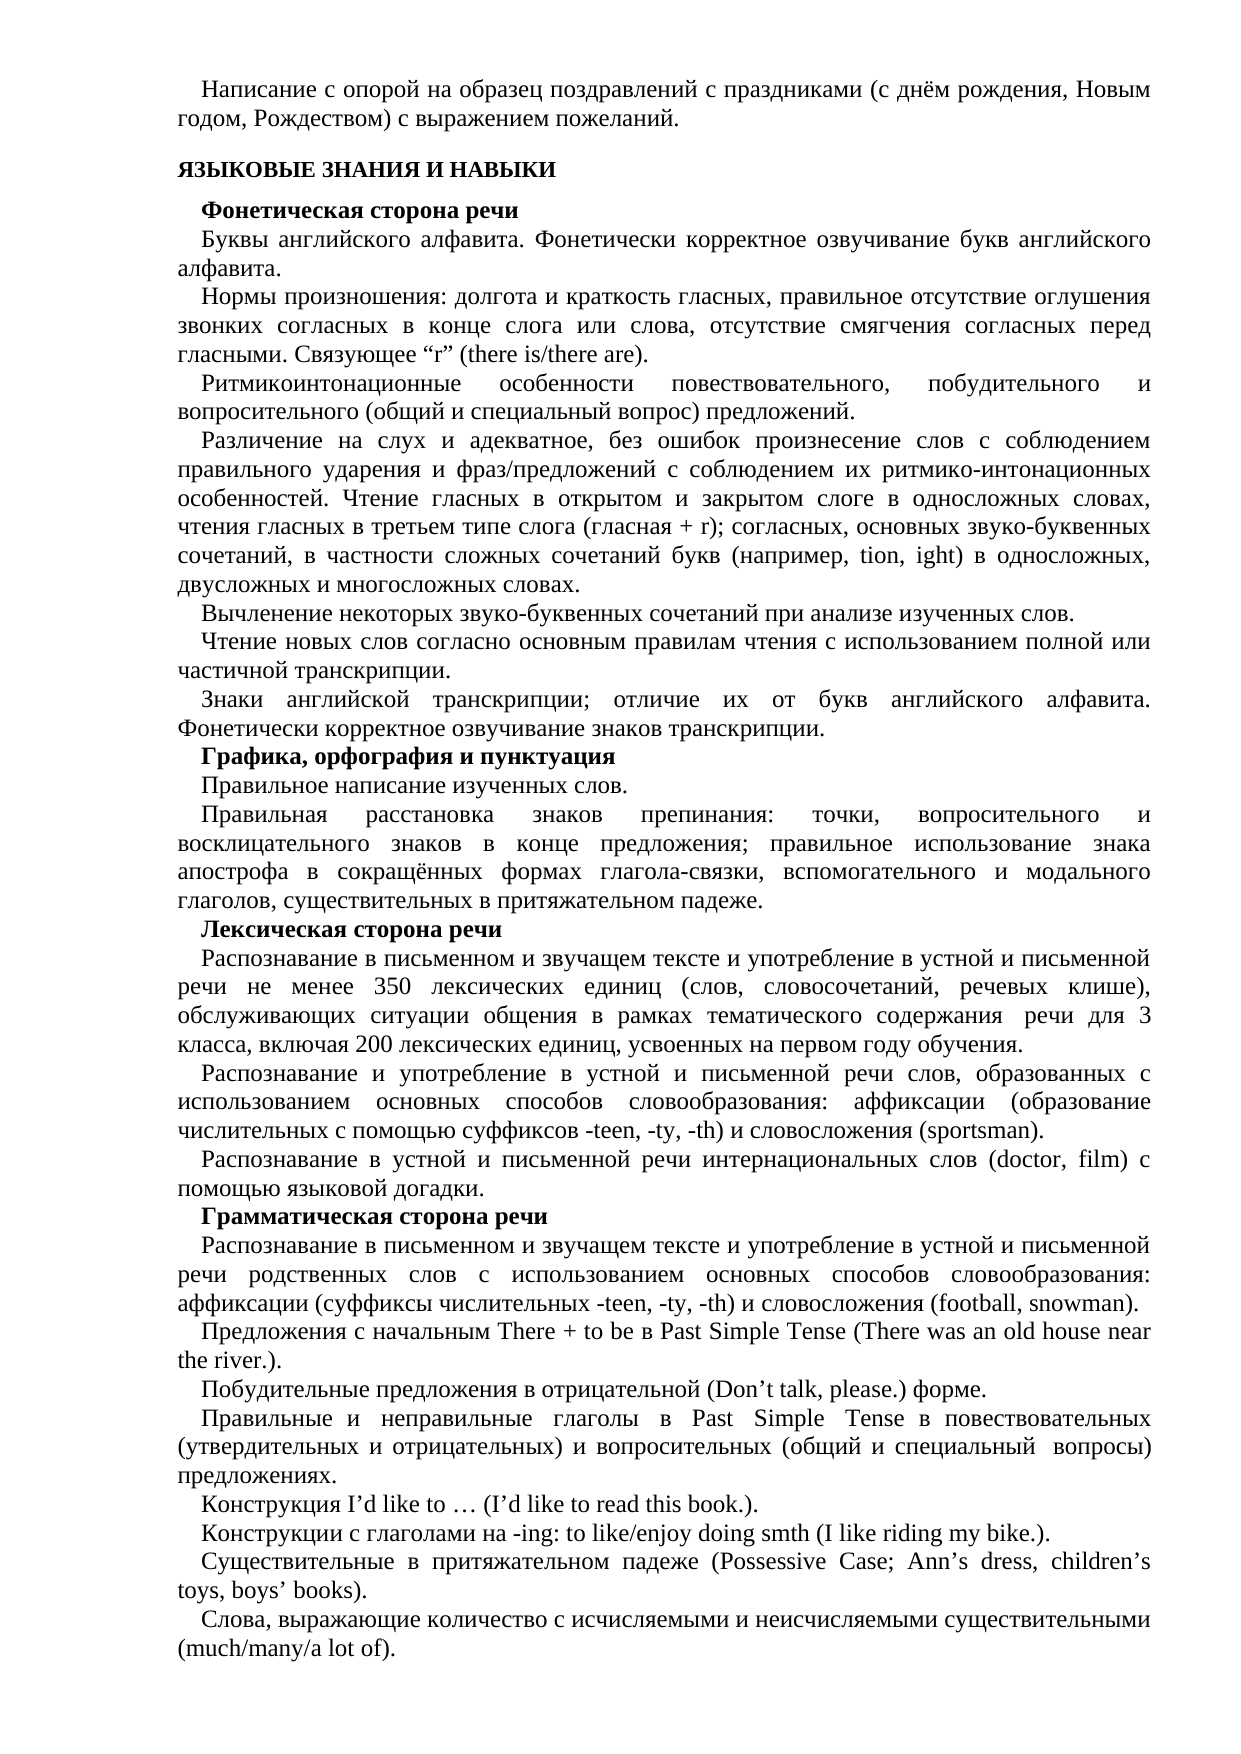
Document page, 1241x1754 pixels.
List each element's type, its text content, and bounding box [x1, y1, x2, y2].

text Распознавание в письменном и звучащем тексте и употребление в устной и письменной речи родственных слов с использованием основных способов словообразования: аффиксации (суффиксы числительных -teen, -ty, -th) и словосложения (football, snowman). [177, 1230, 1152, 1316]
text Фонетическая сторона речи [177, 195, 1152, 224]
text Конструкция I’d like to … (I’d like to read this book.). [177, 1489, 1152, 1518]
text ЯЗЫКОВЫЕ ЗНАНИЯ И НАВЫКИ [177, 156, 1152, 183]
text Буквы английского алфавита. Фонетически корректное озвучивание букв английского алфавита. [177, 224, 1152, 281]
text Предложения с начальным There + to be в Past Simple Tense (There was an old house near the river.). [177, 1316, 1152, 1374]
text Чтение новых слов согласно основным правилам чтения с использованием полной или частичной транскрипции. [177, 626, 1152, 684]
text Нормы произношения: долгота и краткость гласных, правильное отсутствие оглушения звонких согласных в конце слога или слова, отсутствие смягчения согласных перед гласными. Связующее “r” (there is/there are). [177, 281, 1152, 368]
text Побудительные предложения в отрицательной (Don’t talk, please.) форме. [177, 1374, 1152, 1403]
text Вычленение некоторых звуко-буквенных сочетаний при анализе изученных слов. [177, 598, 1152, 626]
text Распознавание в письменном и звучащем тексте и употребление в устной и письменной речи не менее 350 лексических единиц (слов, словосочетаний, речевых клише), обслуживающих ситуации общения в рамках тематического содержания речи для 3 класса, включая 200 лексических единиц, усвоенных на первом году обучения. [177, 943, 1152, 1058]
text Правильные и неправильные глаголы в Past Simple Tense в повествовательных (утвердительных и отрицательных) и вопросительных (общий и специальный вопросы) предложениях. [177, 1403, 1152, 1489]
text Ритмикоинтонационные особенности повествовательного, побудительного и вопросительного (общий и специальный вопрос) предложений. [177, 368, 1152, 425]
text Правильная расстановка знаков препинания: точки, вопросительного и восклицательного знаков в конце предложения; правильное использование знака апострофа в сокращённых формах глагола-связки, вспомогательного и модального глаголов, существительных в притяжательном падеже. [177, 799, 1152, 914]
text Распознавание в устной и письменной речи интернациональных слов (doctor, film) с помощью языковой догадки. [177, 1144, 1152, 1201]
text Слова, выражающие количество с исчисляемыми и неисчисляемыми существительными (much/many/a lot of). [177, 1604, 1152, 1661]
text Знаки английской транскрипции; отличие их от букв английского алфавита. Фонетически корректное озвучивание знаков транскрипции. [177, 684, 1152, 741]
text Правильное написание изученных слов. [177, 770, 1152, 799]
text Лексическая сторона речи [177, 914, 1152, 943]
text Написание с опорой на образец поздравлений с праздниками (с днём рождения, Новым годом, Рождеством) с выражением пожеланий. [177, 74, 1152, 131]
text Существительные в притяжательном падеже (Possessive Case; Ann’s dress, children’s toys, boys’ books). [177, 1546, 1152, 1604]
text Распознавание и употребление в устной и письменной речи слов, образованных с использованием основных способов словообразования: аффиксации (образование числительных с помощью суффиксов -teen, -ty, -th) и словосложения (sportsman). [177, 1058, 1152, 1144]
text Графика, орфография и пунктуация [177, 741, 1152, 770]
text Грамматическая сторона речи [177, 1201, 1152, 1230]
text Конструкции с глаголами на -ing: to like/enjoy doing smth (I like riding my bike.). [177, 1518, 1152, 1546]
text Различение на слух и адекватное, без ошибок произнесение слов с соблюдением правильного ударения и фраз/предложений с соблюдением их ритмико-интонационных особенностей. Чтение гласных в открытом и закрытом слоге в односложных словах, чтения гласных в третьем типе слога (гласная + r); согласных, основных звуко-буквенных сочетаний, в частности сложных сочетаний букв (например, tion, ight) в односложных, двусложных и многосложных словах. [177, 425, 1152, 598]
